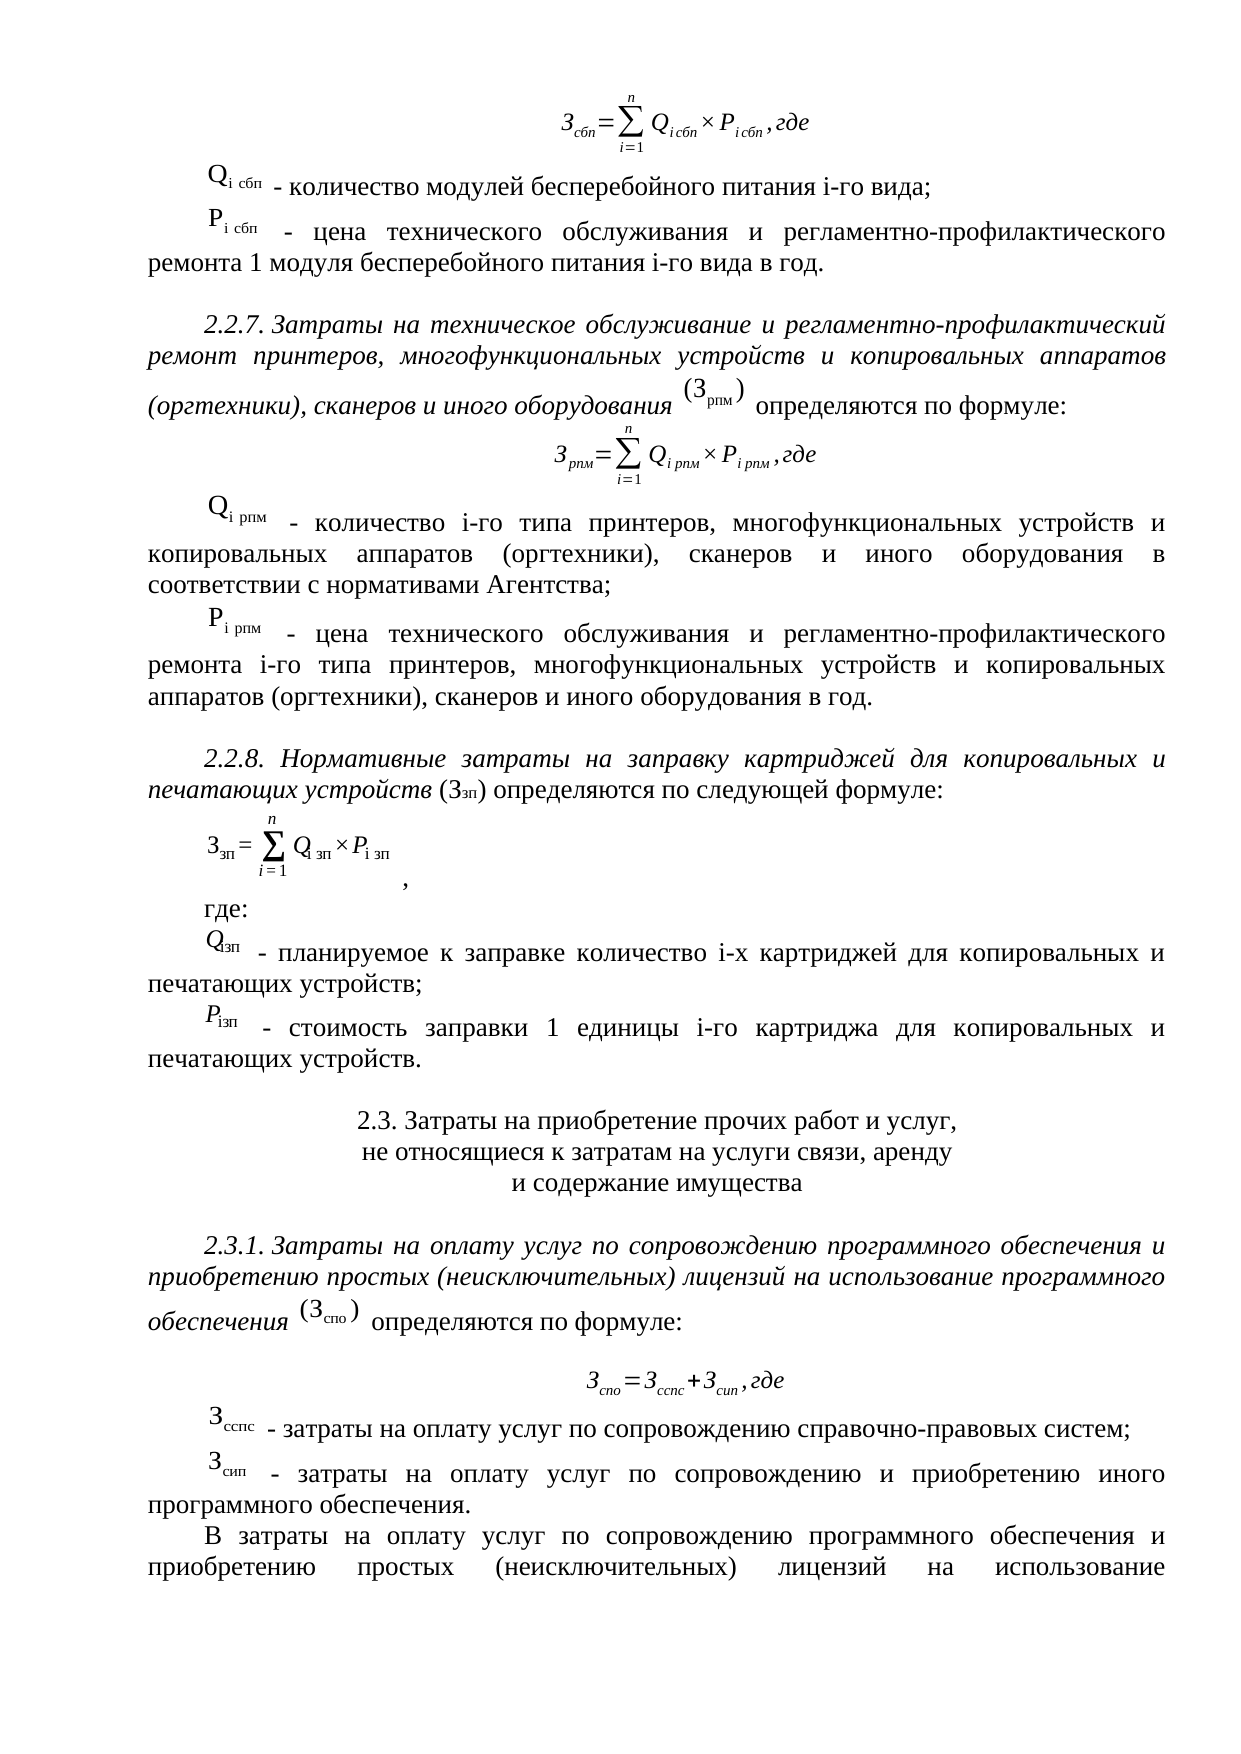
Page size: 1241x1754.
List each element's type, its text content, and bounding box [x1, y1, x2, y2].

text - затраты на оплату услуг по сопровождению справочно-правовых систем; [148, 1398, 1167, 1443]
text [148, 1519, 1167, 1582]
text - количество модулей бесперебойного питания i-го вида; [148, 156, 1167, 201]
text - планируемое к заправке количество i-x картриджей для копировальных и печатающих устройств; [148, 923, 1167, 998]
text , [148, 804, 1167, 892]
text - цена технического обслуживания и регламентно-профилактического ремонта 1 модуля бесперебойного питания i-го вида в год. [148, 201, 1167, 277]
text - затраты на оплату услуг по сопровождению и приобретению иного программного обеспечения. [148, 1443, 1167, 1519]
text и содержание имущества [148, 1166, 1167, 1198]
text 2.3. Затраты на приобретение прочих работ и услуг, [148, 1104, 1167, 1135]
text где: [148, 892, 1167, 923]
text 2.2.8. Нормативные затраты на заправку картриджей для копировальных и печатающих устройств (Ззп) определяются по следующей формуле: [148, 742, 1167, 804]
text 2.2.7. Затраты на техническое обслуживание и регламентно-профилактический ремонт принтеров, многофункциональных устройств и копировальных аппаратов (оргтехники), сканеров и иного оборудования определяются по формуле: [148, 308, 1167, 420]
text 2.3.1. Затраты на оплату услуг по сопровождению программного обеспечения и приобретению простых (неисключительных) лицензий на использование программного обеспечения определяются по формуле: [148, 1229, 1167, 1336]
text - количество i-го типа принтеров, многофункциональных устройств и копировальных аппаратов (оргтехники), сканеров и иного оборудования в соответствии с нормативами Агентства; [148, 487, 1167, 599]
text - цена технического обслуживания и регламентно-профилактического ремонта i-го типа принтеров, многофункциональных устройств и копировальных аппаратов (оргтехники), сканеров и иного оборудования в год. [148, 599, 1167, 711]
text не относящиеся к затратам на услуги связи, аренду [148, 1135, 1167, 1166]
text - стоимость заправки 1 единицы i-го картриджа для копировальных и печатающих устройств. [148, 998, 1167, 1073]
